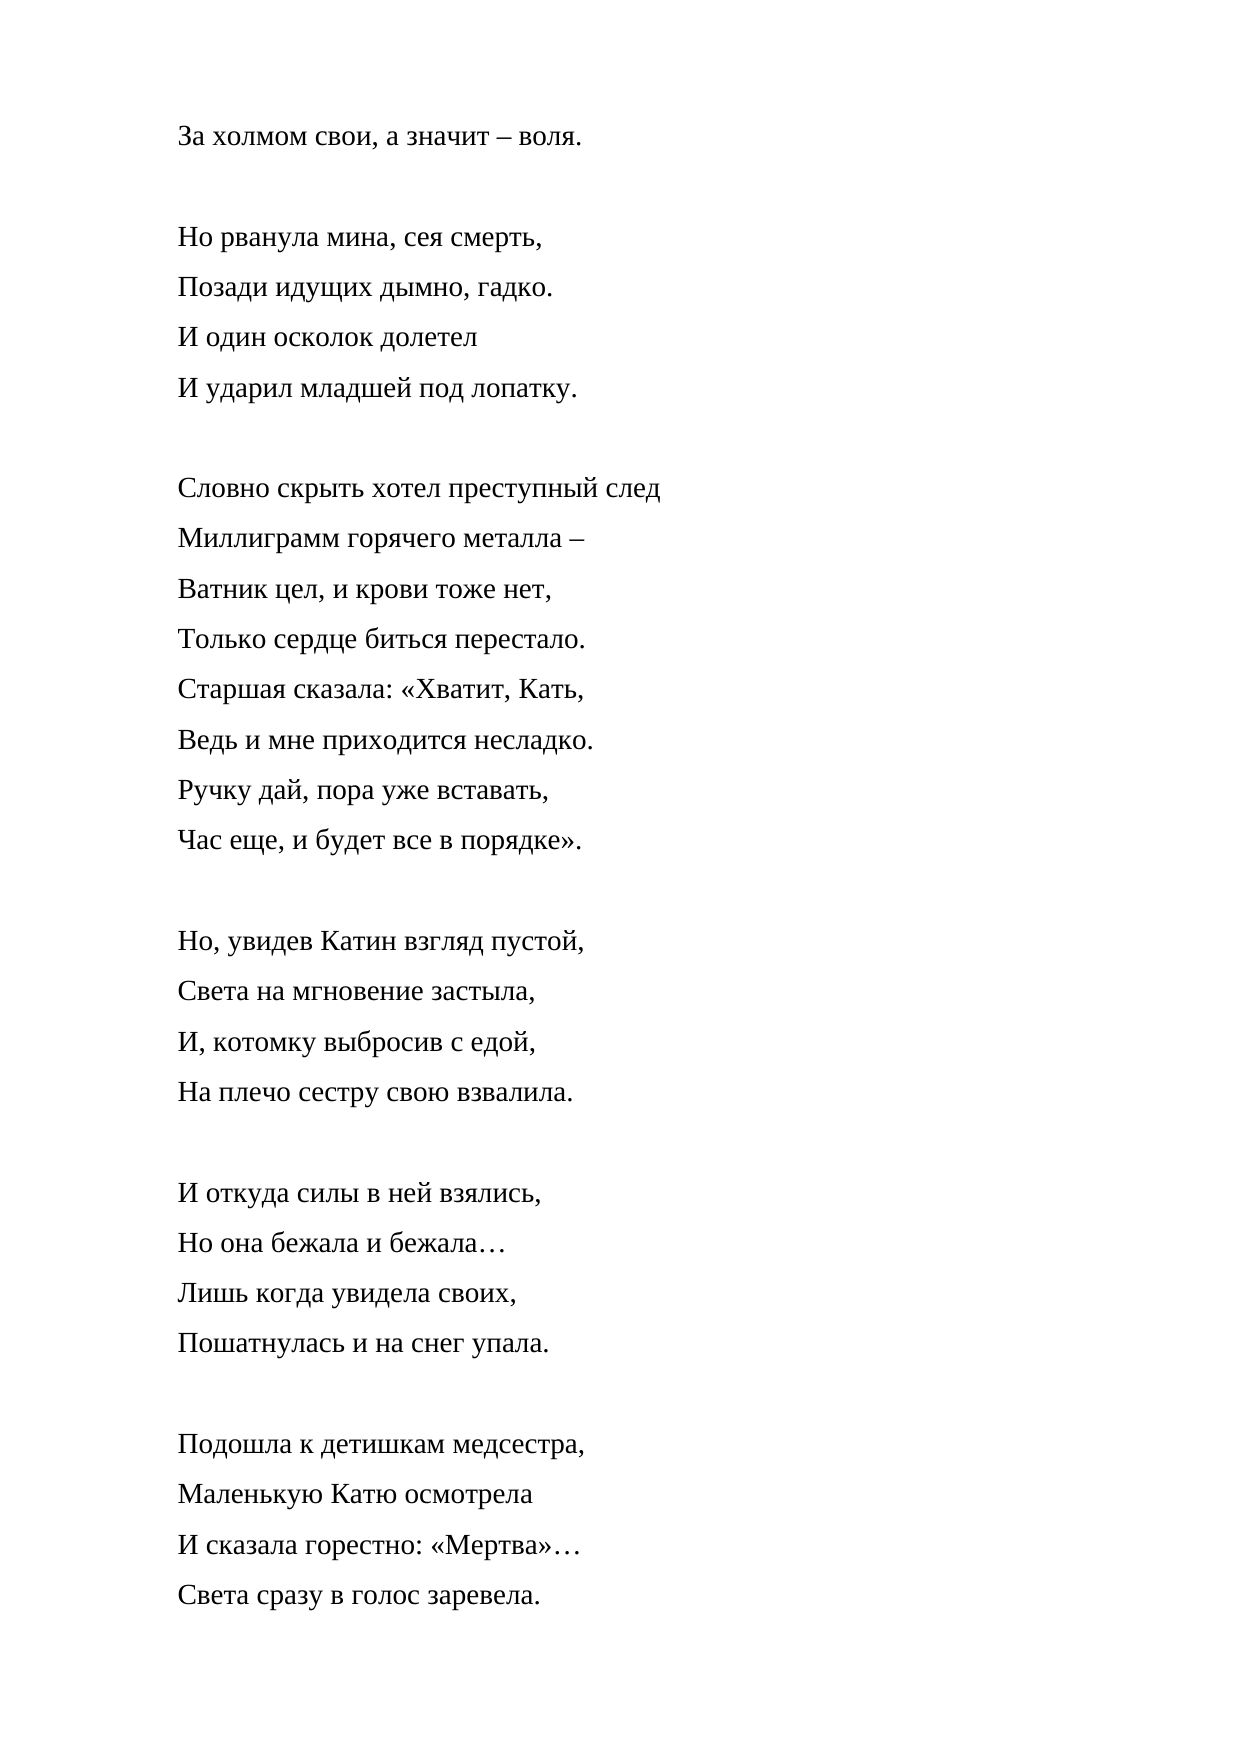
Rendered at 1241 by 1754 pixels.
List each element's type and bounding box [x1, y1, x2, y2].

text [177, 118, 1152, 1611]
